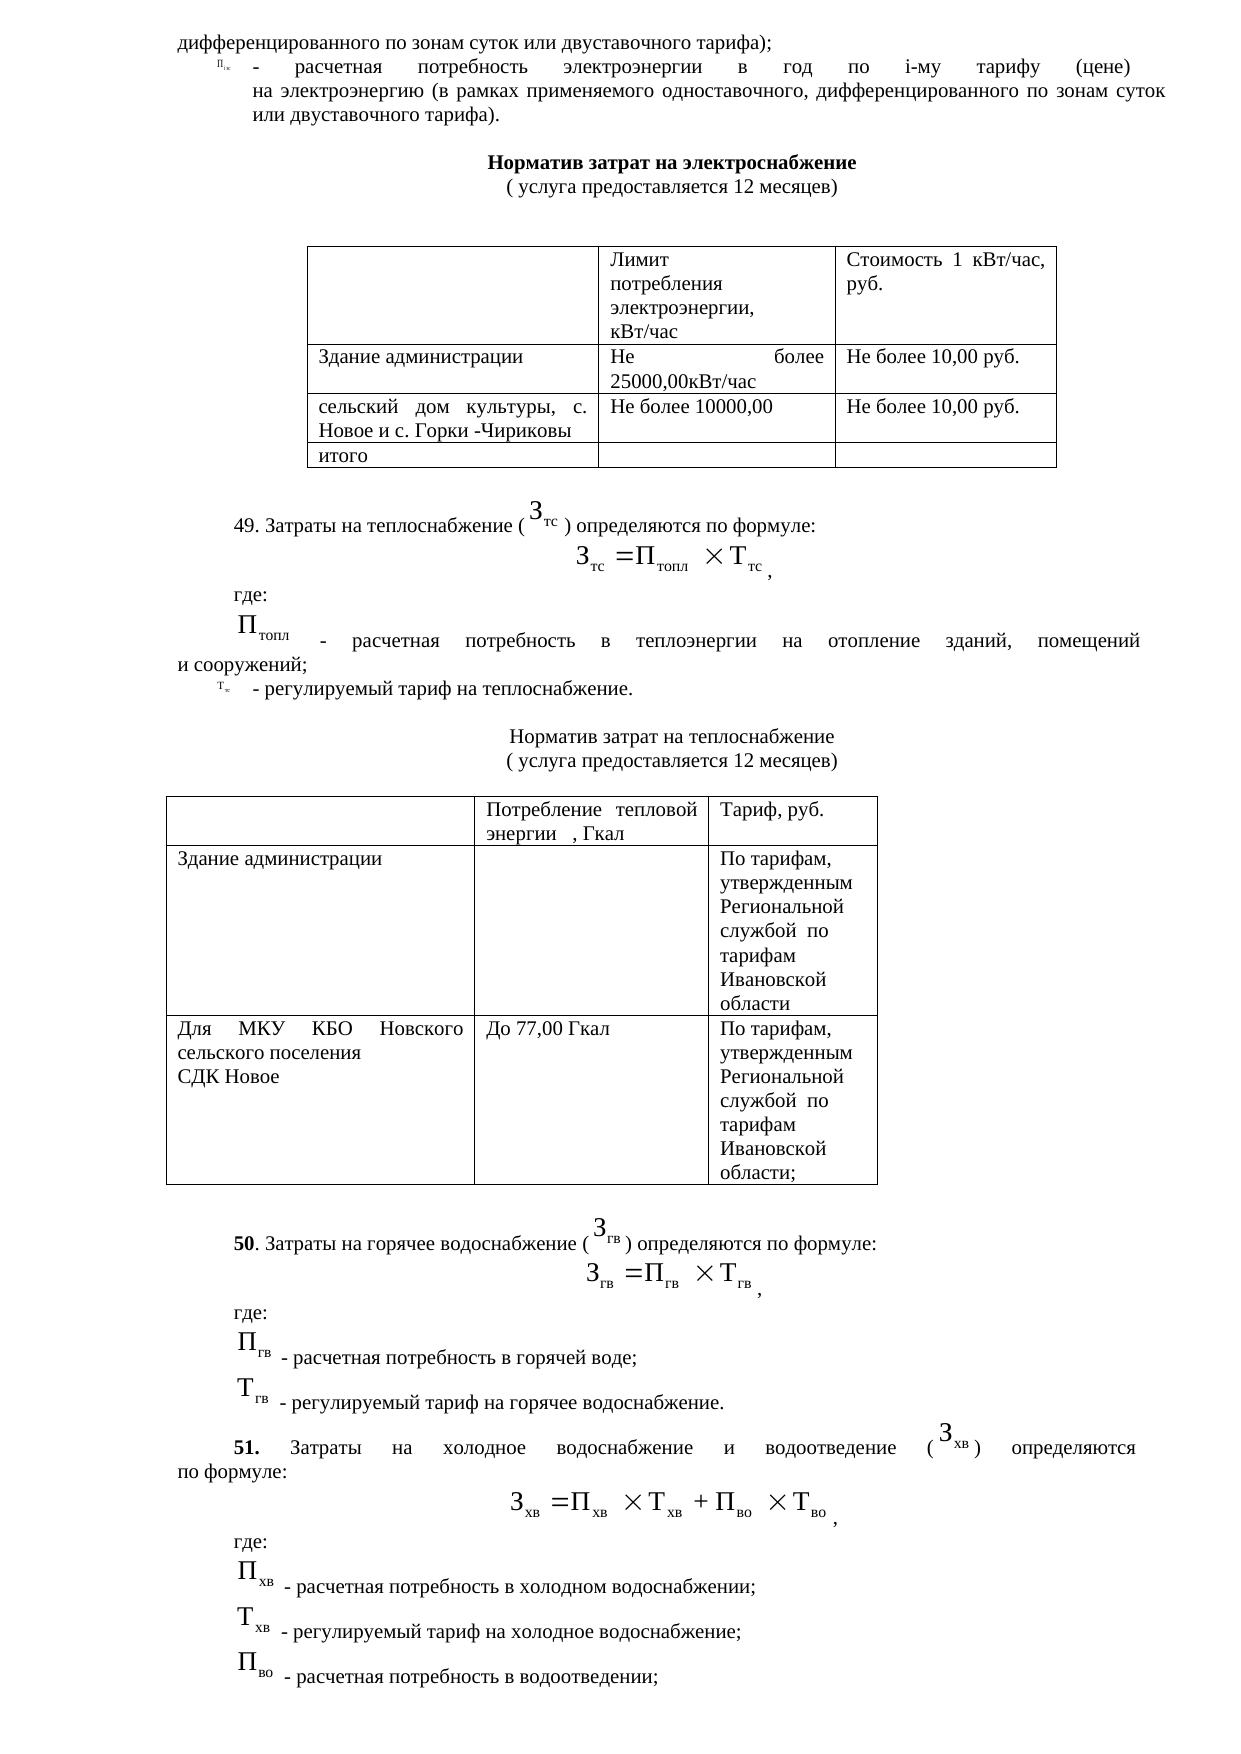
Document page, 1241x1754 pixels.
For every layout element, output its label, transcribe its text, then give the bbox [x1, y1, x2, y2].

text Норматив затрат на электроснабжение [177, 150, 1167, 174]
table_cell Для МКУ КБО Новского сельского поселения СДК Новое [167, 1016, 474, 1184]
text , [177, 1483, 1167, 1529]
table_cell Не более 25000,00кВт/час [599, 345, 835, 393]
table_cell Здание администрации [308, 345, 598, 393]
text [177, 29, 1167, 54]
text где: [177, 582, 1167, 606]
table_cell Не более 10000,00 [599, 394, 835, 442]
text ( услуга предоставляется 12 месяцев) [177, 748, 1167, 772]
table_header [167, 797, 474, 845]
table_cell Не более 10,00 руб. [836, 345, 1056, 393]
text Норматив затрат на теплоснабжение [177, 724, 1167, 748]
text - регулируемый тариф на холодное водоснабжение; [177, 1598, 1167, 1643]
table_header Лимит потребления электроэнергии, кВт/час [599, 247, 835, 343]
table_cell [599, 443, 835, 467]
text ( услуга предоставляется 12 месяцев) [177, 174, 1167, 198]
table_header Стоимость 1 кВт/час, руб. [836, 247, 1056, 343]
list - регулируемый тариф на теплоснабжение. [215, 676, 1167, 700]
table_header Тариф, руб. [709, 797, 877, 845]
text - регулируемый тариф на горячее водоснабжение. [177, 1369, 1167, 1414]
text 51. Затраты на холодное водоснабжение и водоотведение () определяются по формуле: [177, 1414, 1167, 1483]
table_header Потребление тепловой энергии , Гкал [475, 797, 708, 845]
text - расчетная потребность в водоотведении; [177, 1643, 1167, 1688]
table_cell [836, 443, 1056, 467]
text - расчетная потребность в холодном водоснабжении; [177, 1553, 1167, 1598]
text , [177, 537, 1167, 582]
table_header [308, 247, 598, 343]
table_cell Здание администрации [167, 846, 474, 1015]
list - расчетная потребность электроэнергии в год по i-му тарифу (цене) на электроэнергию (в рамках применяемого одноставочного, дифференцированного по зонам суток или двуставочного тарифа). [215, 54, 1167, 126]
text где: [177, 1529, 1167, 1553]
text - расчетная потребность в теплоэнергии на отопление зданий, помещений и сооружений; [177, 606, 1167, 676]
text - расчетная потребность в горячей воде; [177, 1324, 1167, 1369]
table_cell сельский дом культуры, с. Новое и с. Горки -Чириковы [308, 394, 598, 442]
table_cell итого [308, 443, 598, 467]
table_cell Не более 10,00 руб. [836, 394, 1056, 442]
table_cell [475, 846, 708, 1015]
text 49. Затраты на теплоснабжение () определяются по формуле: [177, 492, 1167, 537]
text 50. Затраты на горячее водоснабжение () определяются по формуле: [177, 1209, 1167, 1254]
table_cell До 77,00 Гкал [475, 1016, 708, 1184]
text , [177, 1254, 1167, 1300]
text где: [177, 1300, 1167, 1324]
